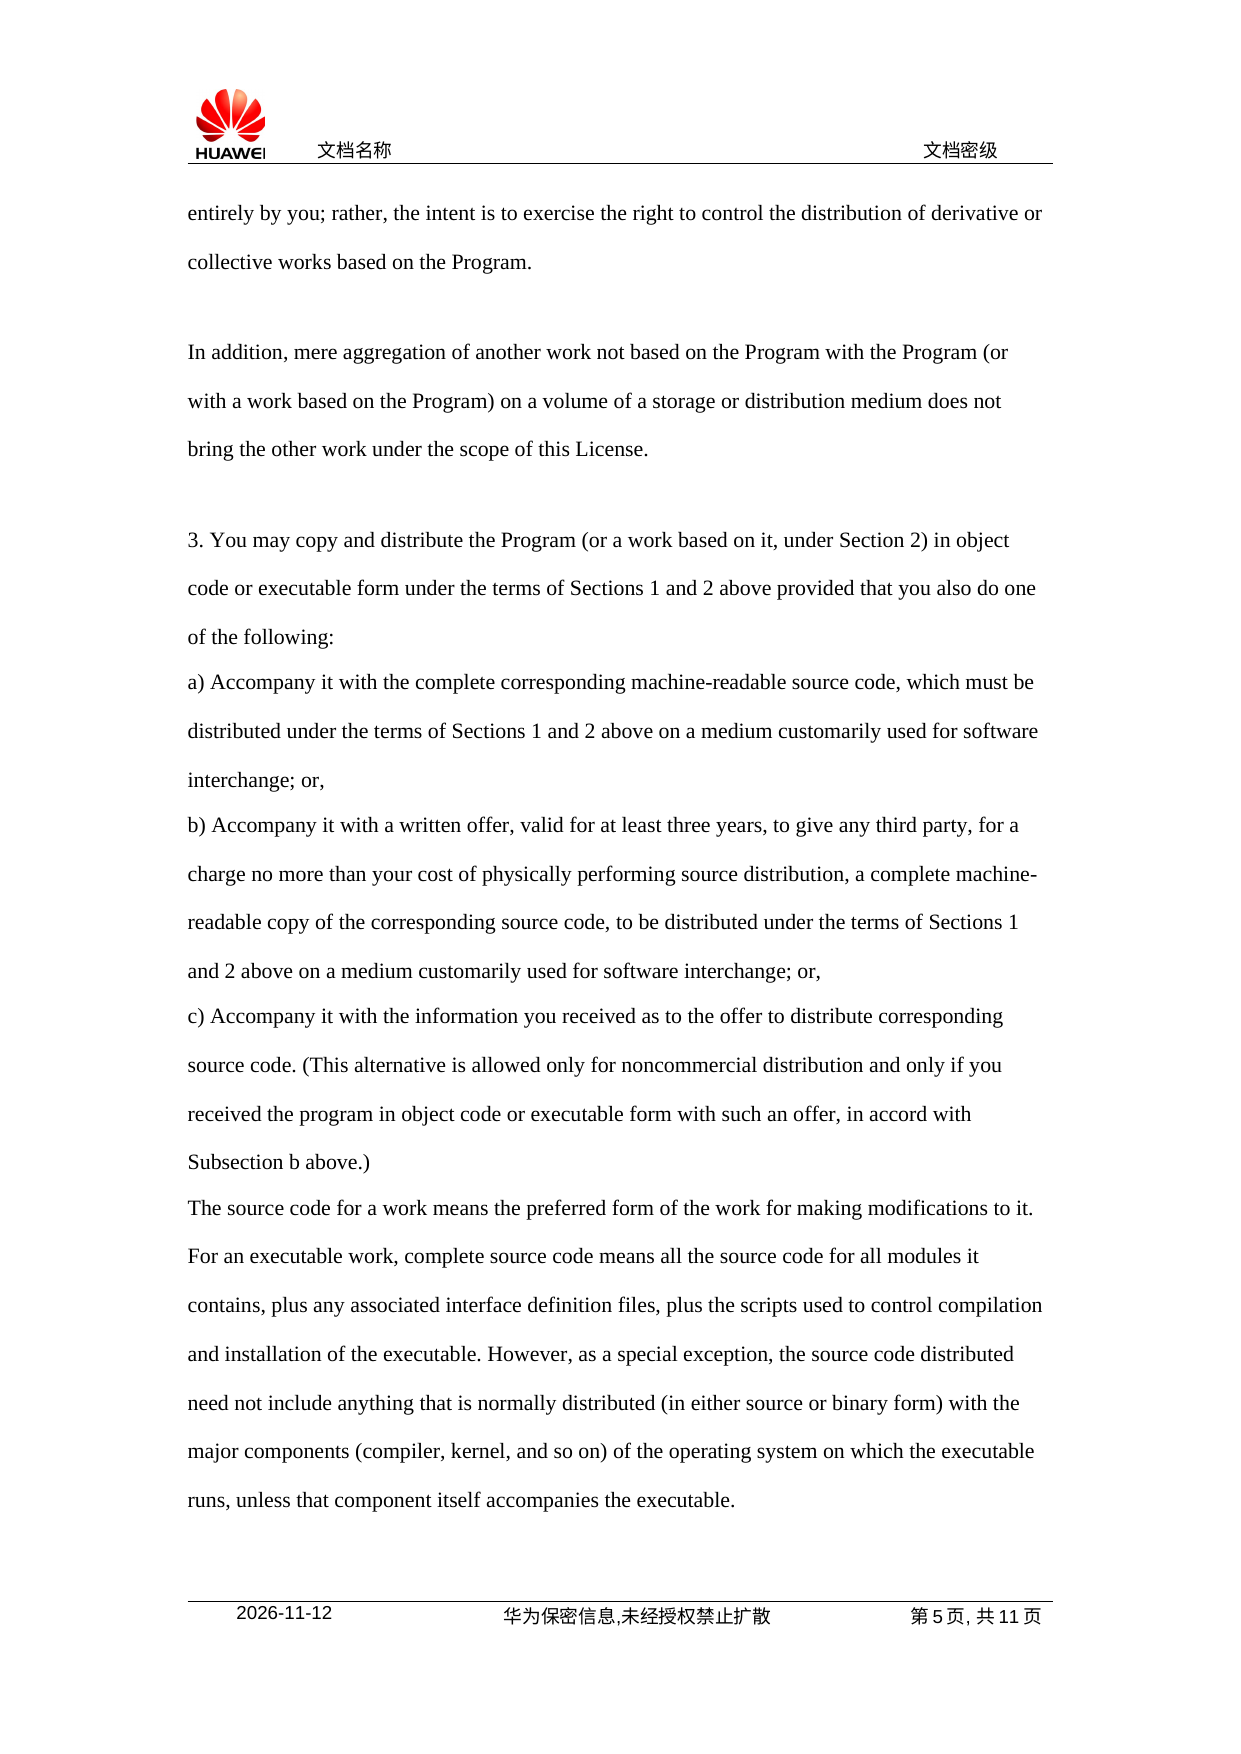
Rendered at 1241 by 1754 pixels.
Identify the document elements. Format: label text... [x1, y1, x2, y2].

text c) Accompany it with the information you received as to the offer to distribute corresponding source code. (This alternative is allowed only for noncommercial distribution and only if you received the program in object code or executable form with such an offer, in accord with Subsection b above.) [187, 999, 1053, 1178]
text a) Accompany it with the complete corresponding machine-readable source code, which must be distributed under the terms of Sections 1 and 2 above on a medium customarily used for software interchange; or, [187, 666, 1053, 796]
text In addition, mere aggregation of another work not based on the Program with the Program (or with a work based on the Program) on a volume of a storage or distribution medium does not bring the other work under the scope of this License. [187, 335, 1053, 465]
picture [196, 89, 265, 159]
text b) Accompany it with a written offer, valid for at least three years, to give any third party, for a charge no more than your cost of physically performing source distribution, a complete machine-readable copy of the corresponding source code, to be distributed under the terms of Sections 1 and 2 above on a medium customarily used for software interchange; or, [187, 808, 1053, 987]
text The source code for a work means the preferred form of the work for making modifications to it. For an executable work, complete source code means all the source code for all modules it contains, plus any associated interface definition files, plus the scripts used to control compilation and installation of the executable. However, as a special exception, the source code distributed need not include anything that is normally distributed (in either source or binary form) with the major components (compiler, kernel, and so on) of the operating system on which the executable runs, unless that component itself accompanies the executable. [187, 1191, 1053, 1516]
text 3. You may copy and distribute the Program (or a work based on it, under Section 2) in object code or executable form under the terms of Sections 1 and 2 above provided that you also do one of the following: [187, 523, 1053, 653]
